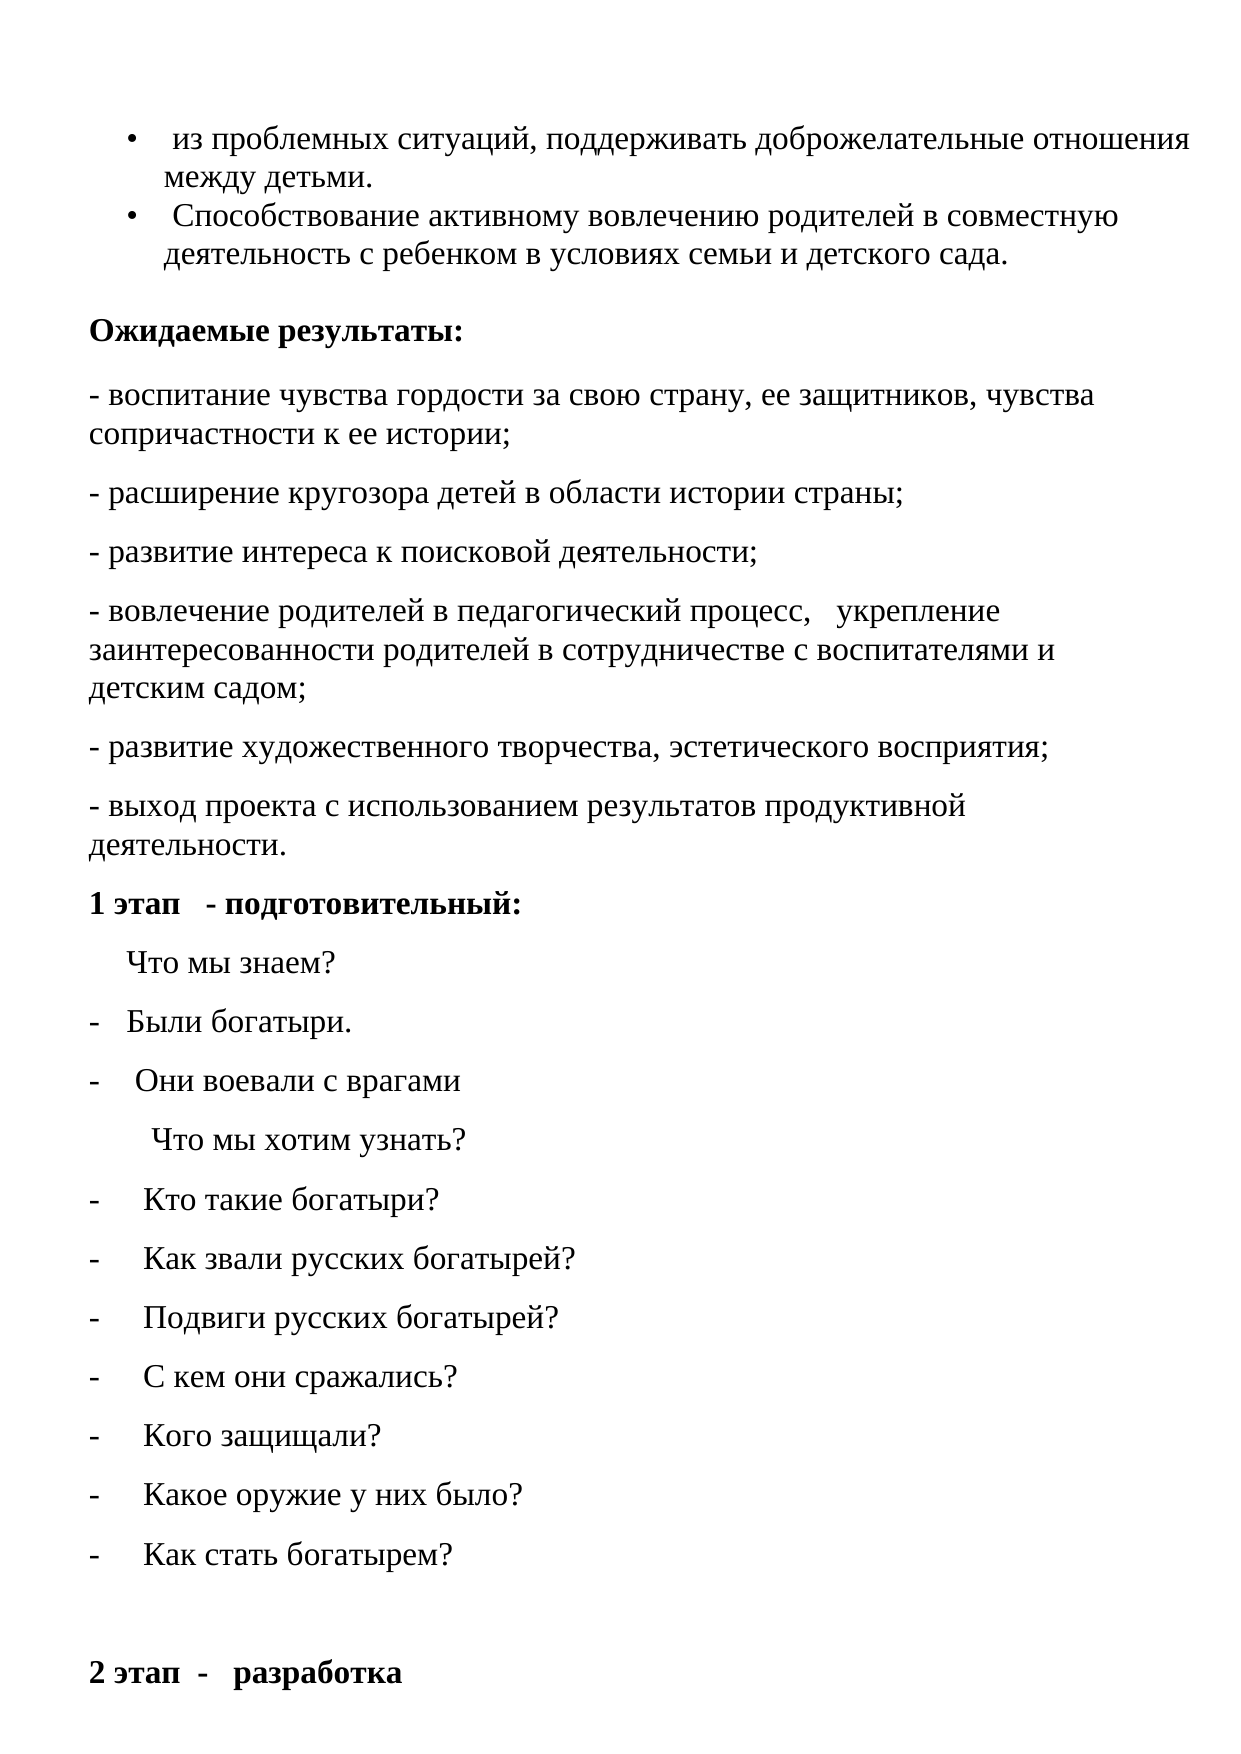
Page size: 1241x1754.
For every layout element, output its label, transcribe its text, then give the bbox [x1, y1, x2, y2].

list Подвиги русских богатырей? [89, 1297, 1152, 1336]
list Они воевали с врагами [89, 1061, 1152, 1099]
text - развитие интереса к поисковой деятельности; [89, 531, 1152, 570]
text 2 этап - разработка [89, 1652, 1152, 1691]
list из проблемных ситуаций, поддерживать доброжелательные отношения между детьми. [126, 118, 1226, 195]
text - расширение кругозора детей в области истории страны; [89, 472, 1152, 511]
text Что мы хотим узнать? [126, 1120, 1152, 1158]
list С кем они сражались? [89, 1356, 1152, 1395]
list Были богатыри. [89, 1001, 1152, 1040]
list Кого защищали? [89, 1416, 1152, 1454]
text 1 этап - подготовительный: [89, 883, 1152, 921]
text - вовлечение родителей в педагогический процесс, укрепление заинтересованности родителей в сотрудничестве с воспитателями и детским садом; [89, 591, 1152, 706]
text - развитие художественного творчества, эстетического восприятия; [89, 726, 1152, 765]
text Что мы знаем? [126, 942, 1152, 981]
text - воспитание чувства гордости за свою страну, ее защитников, чувства сопричастности к ее истории; [89, 375, 1152, 451]
list Способствование активному вовлечению родителей в совместную деятельность с ребенком в условиях семьи и детского сада. [126, 195, 1226, 271]
list Кто такие богатыри? [89, 1179, 1152, 1217]
list Как звали русских богатырей? [89, 1238, 1152, 1276]
list Как стать богатырем? [89, 1534, 1152, 1572]
list Какое оружие у них было? [89, 1475, 1152, 1513]
text Ожидаемые результаты: [89, 310, 1152, 348]
text - выход проекта с использованием результатов продуктивной деятельности. [89, 786, 1152, 862]
